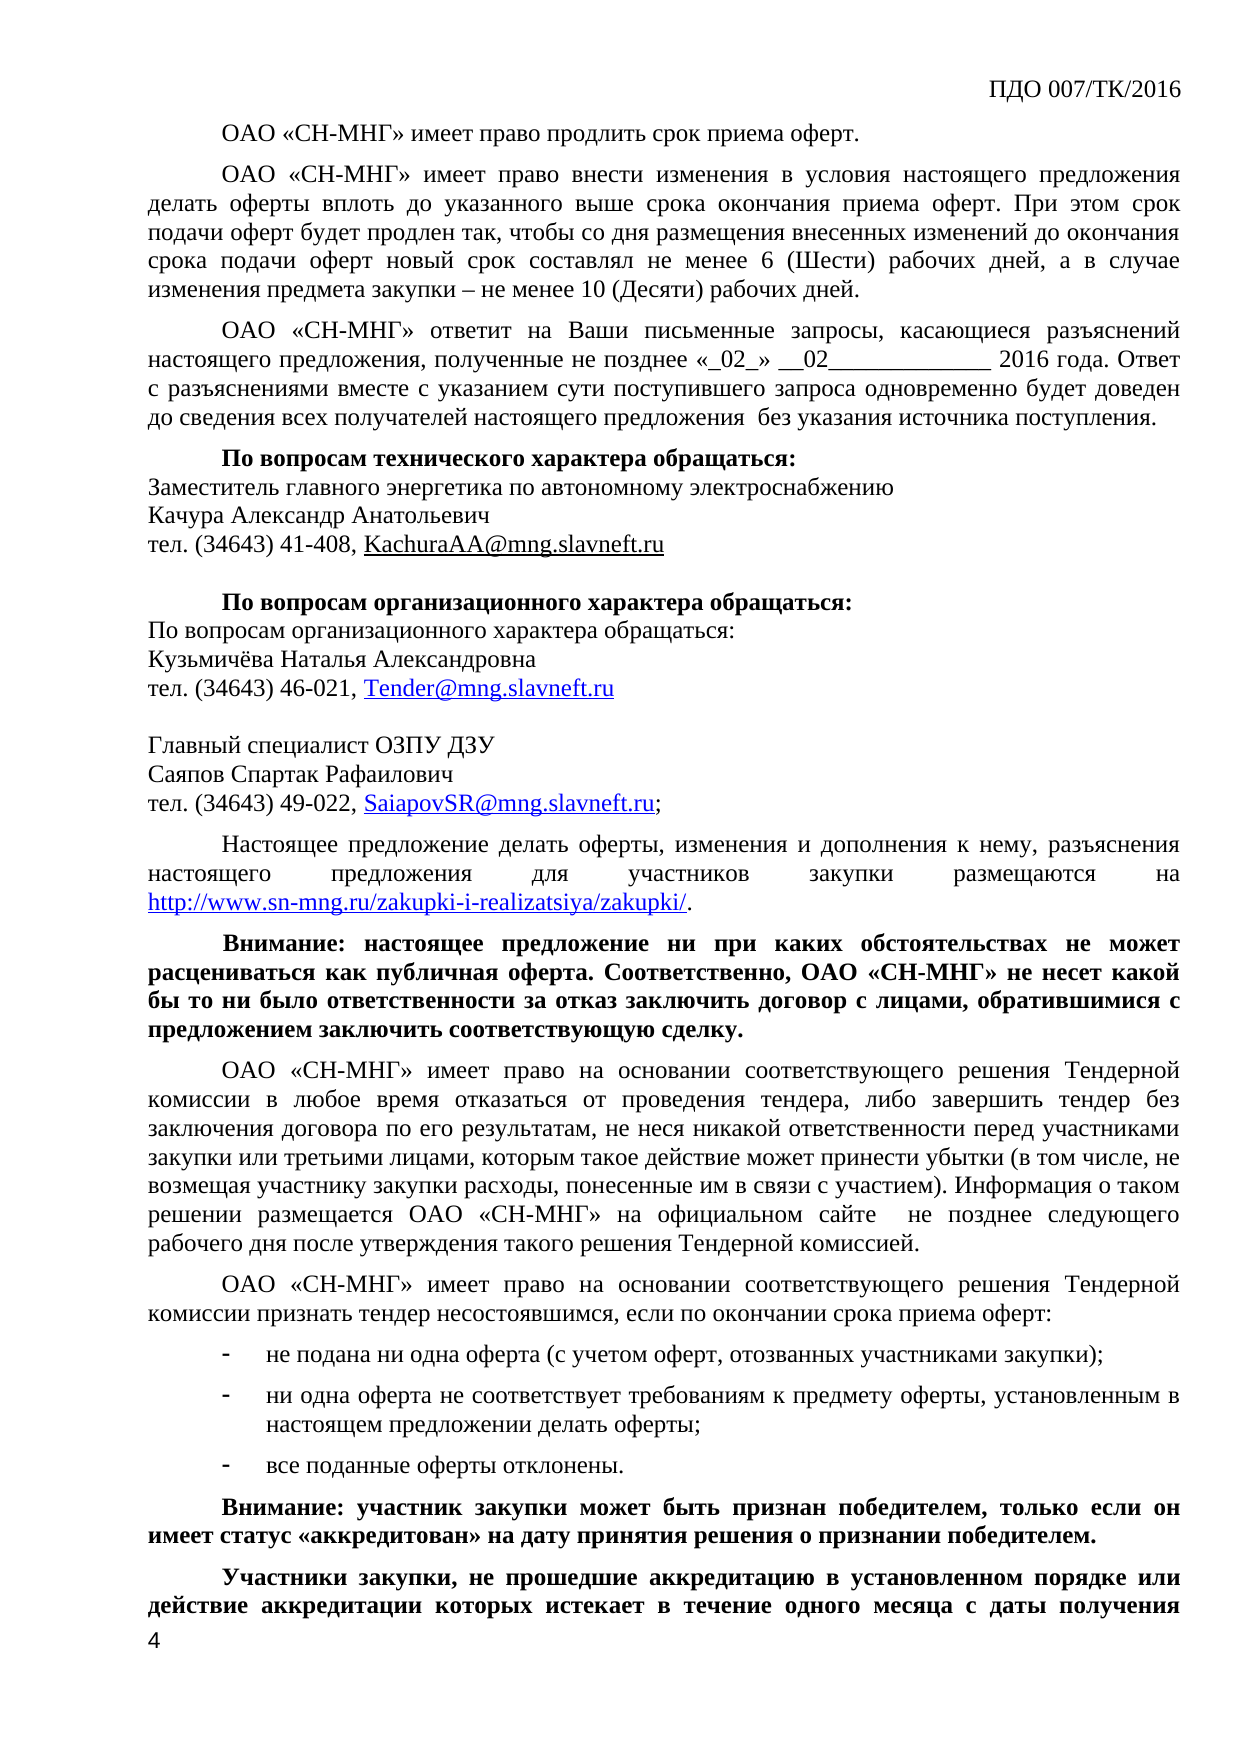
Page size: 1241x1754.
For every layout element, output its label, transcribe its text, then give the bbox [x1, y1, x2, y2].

text ОАО «СН-МНГ» имеет право на основании соответствующего решения Тендерной комиссии признать тендер несостоявшимся, если по окончании срока приема оферт: [148, 1269, 1181, 1327]
text Кузьмичёва Наталья Александровна [148, 644, 1181, 673]
text тел. (34643) 49-022, SaiapovSR@mng.slavneft.ru; [148, 788, 1181, 817]
text Внимание: участник закупки может быть признан победителем, только если он имеет статус «аккредитован» на дату принятия решения о признании победителем. [148, 1492, 1181, 1549]
text ОАО «СН-МНГ» ответит на Ваши письменные запросы, касающиеся разъяснений настоящего предложения, полученные не позднее «_02_» __02_____________ 2016 года. Ответ с разъяснениями вместе с указанием сути поступившего запроса одновременно будет доведен до сведения всех получателей настоящего предложения без указания источника поступления. [148, 316, 1181, 431]
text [148, 1562, 1181, 1619]
list не подана ни одна оферта (с учетом оферт, отозванных участниками закупки); [222, 1339, 1181, 1368]
text тел. (34643) 46-021, Tender@mng.slavneft.ru [148, 673, 1181, 702]
text Внимание: настоящее предложение ни при каких обстоятельствах не может расцениваться как публичная оферта. Соответственно, ОАО «СН-МНГ» не несет какой бы то ни было ответственности за отказ заключить договор с лицами, обратившимися с предложением заключить соответствующую сделку. [148, 928, 1181, 1043]
text Заместитель главного энергетика по автономному электроснабжению [148, 472, 1181, 501]
text Саяпов Спартак Рафаилович [148, 759, 1181, 788]
text ОАО «СН-МНГ» имеет право продлить срок приема оферт. [148, 118, 1181, 147]
text Настоящее предложение делать оферты, изменения и дополнения к нему, разъяснения настоящего предложения для участников закупки размещаются на http://www.sn-mng.ru/zakupki-i-realizatsiya/zakupki/. [148, 829, 1181, 916]
list ни одна оферта не соответствует требованиям к предмету оферты, установленным в настоящем предложении делать оферты; [222, 1381, 1181, 1438]
text Главный специалист ОЗПУ ДЗУ [148, 731, 1181, 759]
list все поданные оферты отклонены. [222, 1451, 1181, 1479]
text ОАО «СН-МНГ» имеет право на основании соответствующего решения Тендерной комиссии в любое время отказаться от проведения тендера, либо завершить тендер без заключения договора по его результатам, не неся никакой ответственности перед участниками закупки или третьими лицами, которым такое действие может принести убытки (в том числе, не возмещая участнику закупки расходы, понесенные им в связи с участием). Информация о таком решении размещается ОАО «СН-МНГ» на официальном сайте не позднее следующего рабочего дня после утверждения такого решения Тендерной комиссией. [148, 1056, 1181, 1257]
text По вопросам организационного характера обращаться: [148, 587, 1181, 616]
text По вопросам технического характера обращаться: [148, 443, 1181, 472]
text ОАО «СН-МНГ» имеет право внести изменения в условия настоящего предложения делать оферты вплоть до указанного выше срока окончания приема оферт. При этом срок подачи оферт будет продлен так, чтобы со дня размещения внесенных изменений до окончания срока подачи оферт новый срок составлял не менее 6 (Шести) рабочих дней, а в случае изменения предмета закупки – не менее 10 (Десяти) рабочих дней. [148, 159, 1181, 303]
text Качура Александр Анатольевич [148, 501, 1181, 529]
text По вопросам организационного характера обращаться: [148, 616, 1181, 644]
text тел. (34643) 41-408, KachuraAA@mng.slavneft.ru [148, 529, 1181, 558]
